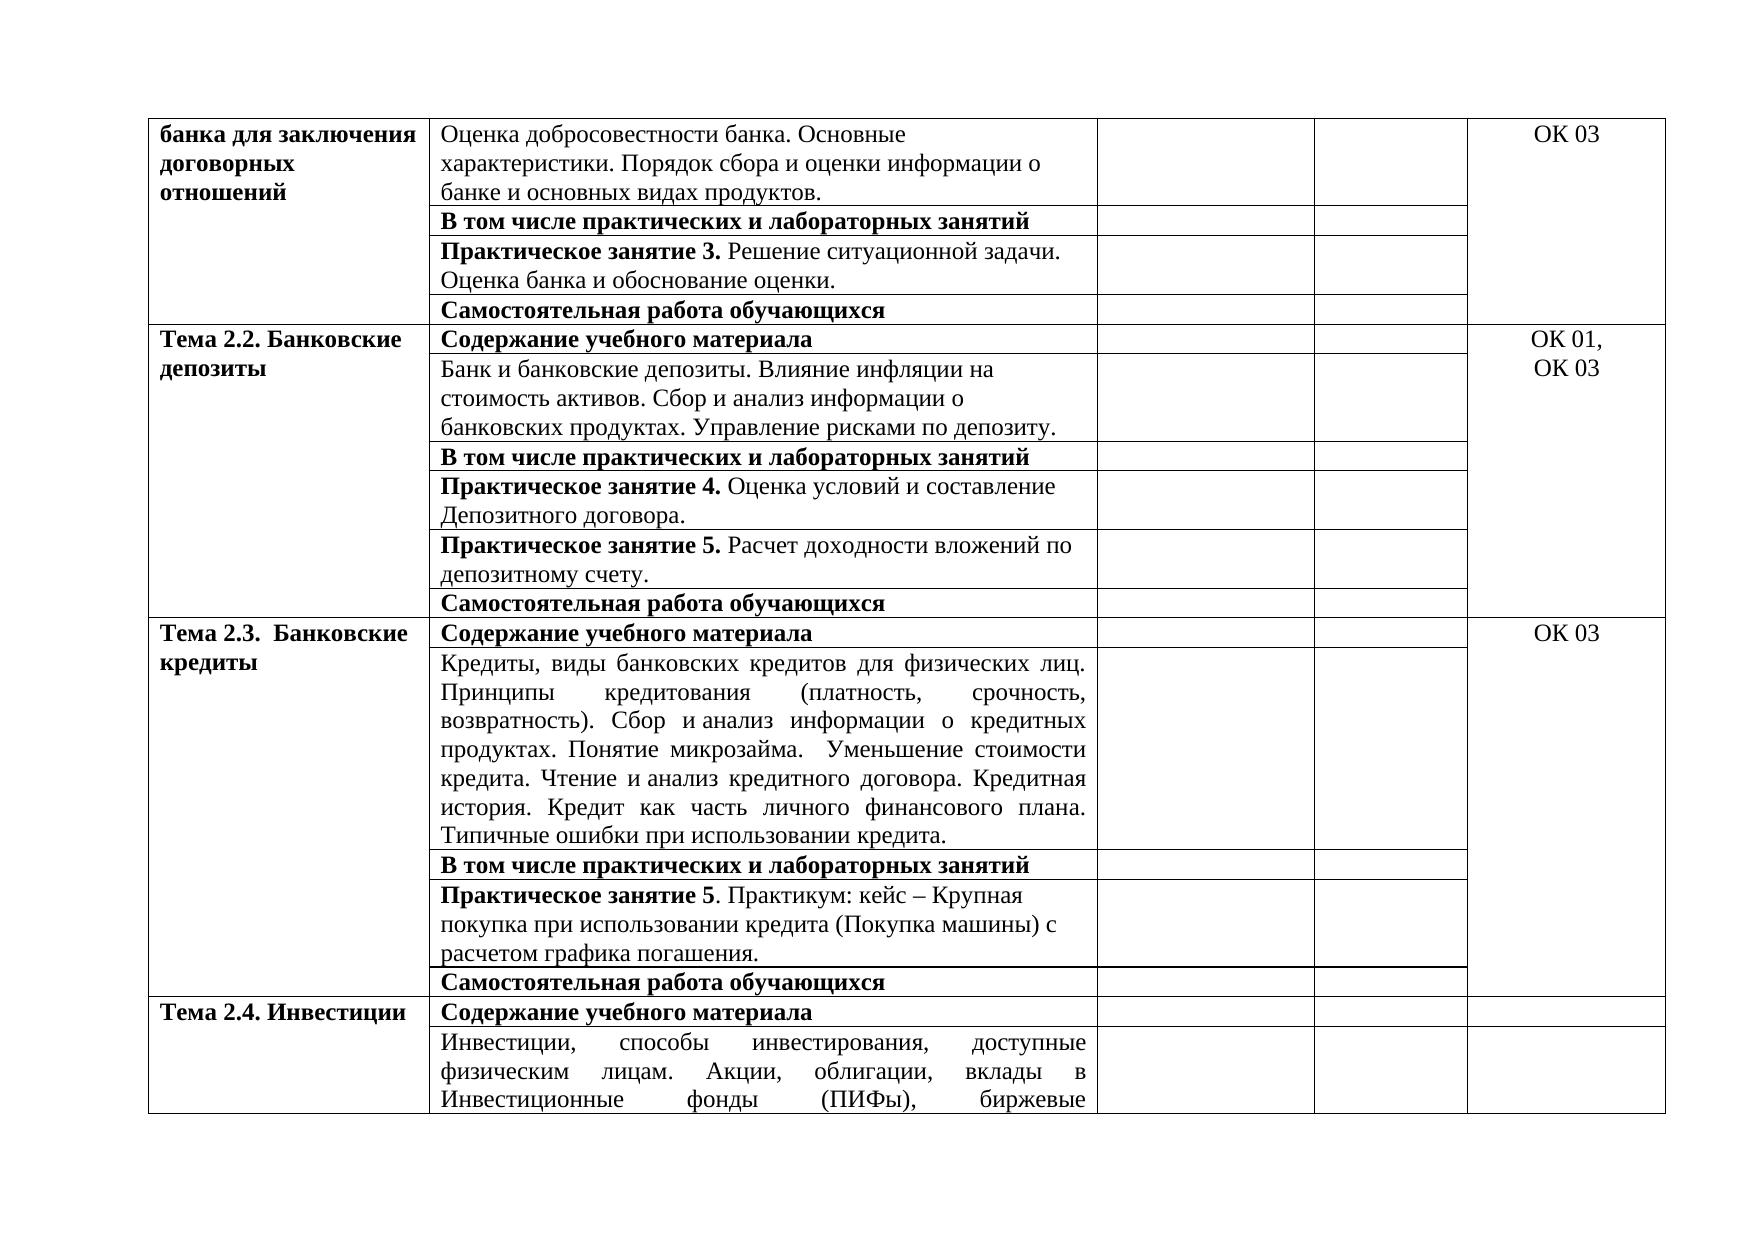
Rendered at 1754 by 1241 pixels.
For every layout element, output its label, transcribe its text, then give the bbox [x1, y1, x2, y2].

table_cell [1098, 471, 1314, 529]
table_cell [1315, 236, 1467, 294]
table_cell [1315, 1027, 1467, 1113]
table_cell [1098, 236, 1314, 294]
table_cell [1098, 1027, 1314, 1113]
table_cell [1315, 880, 1467, 966]
table_cell Практическое занятие 5. Практикум: кейс – Крупная покупка при использовании кредита (Покупка машины) с расчетом графика погашения. [430, 880, 1097, 966]
table_cell Содержание учебного материала [430, 618, 1097, 647]
table_cell Оценка добросовестности банка. Основные характеристики. Порядок сбора и оценки информации о банке и основных видах продуктов. [430, 119, 1097, 205]
table_cell [1098, 850, 1314, 879]
table_cell [1098, 530, 1314, 587]
table_cell [1098, 206, 1314, 235]
table_cell [1315, 648, 1467, 849]
table_cell [1098, 968, 1314, 996]
table_cell [1098, 442, 1314, 470]
table_cell Тема 2.3. Банковские кредиты [149, 618, 429, 996]
table_cell [1098, 997, 1314, 1026]
table_cell В том числе практических и лабораторных занятий [430, 850, 1097, 879]
table_cell [1468, 997, 1665, 1026]
table_cell ОК 01, ОК 03 [1468, 119, 1665, 323]
table_cell [1315, 471, 1467, 529]
table_cell [1315, 354, 1467, 441]
table_cell [1315, 530, 1467, 587]
table_cell [1468, 1027, 1665, 1113]
table_cell ОК 01, ОК 03 [1468, 325, 1665, 617]
table_cell ОК 03 [1468, 618, 1665, 996]
table_cell Содержание учебного материала [430, 325, 1097, 353]
table_cell [1315, 589, 1467, 617]
table_cell Практическое занятие 4. Оценка условий и составление Депозитного договора. [430, 471, 1097, 529]
table_cell [1315, 206, 1467, 235]
table_cell Кредиты, виды банковских кредитов для физических лиц. Принципы кредитования (платность, срочность, возвратность). Сбор и анализ информации о кредитных продуктах. Понятие микрозайма. Уменьшение стоимости кредита. Чтение и анализ кредитного договора. Кредитная история. Кредит как часть личного финансового плана. Типичные ошибки при использовании кредита. [430, 648, 1097, 849]
table_cell Практическое занятие 5. Расчет доходности вложений по депозитному счету. [430, 530, 1097, 587]
table_cell [1098, 325, 1314, 353]
table_cell [1315, 442, 1467, 470]
table_cell Тема 2.4. Инвестиции [149, 997, 429, 1113]
table_cell [1098, 354, 1314, 441]
table_cell [1098, 618, 1314, 647]
table_cell [1315, 618, 1467, 647]
table_cell Содержание учебного материала [430, 997, 1097, 1026]
table_cell [1315, 325, 1467, 353]
table_cell [1098, 295, 1314, 323]
table_cell [1315, 968, 1467, 996]
table_cell Самостоятельная работа обучающихся [430, 295, 1097, 323]
table_cell В том числе практических и лабораторных занятий [430, 206, 1097, 235]
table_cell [149, 119, 429, 323]
table_cell [1315, 295, 1467, 323]
table_cell [1315, 997, 1467, 1026]
table_cell Банк и банковские депозиты. Влияние инфляции на стоимость активов. Сбор и анализ информации о банковских продуктах. Управление рисками по депозиту. [430, 354, 1097, 441]
table_cell [1315, 119, 1467, 205]
table_cell [1098, 880, 1314, 966]
table_cell [1315, 850, 1467, 879]
table_cell В том числе практических и лабораторных занятий [430, 442, 1097, 470]
table_cell Самостоятельная работа обучающихся [430, 589, 1097, 617]
table_cell [1098, 119, 1314, 205]
table_cell Тема 2.2. Банковские депозиты [149, 325, 429, 617]
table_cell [430, 1027, 1097, 1113]
table_cell Практическое занятие 3. Решение ситуационной задачи. Оценка банка и обоснование оценки. [430, 236, 1097, 294]
table_cell Самостоятельная работа обучающихся [430, 968, 1097, 996]
table_cell [1098, 589, 1314, 617]
table_cell [1098, 648, 1314, 849]
